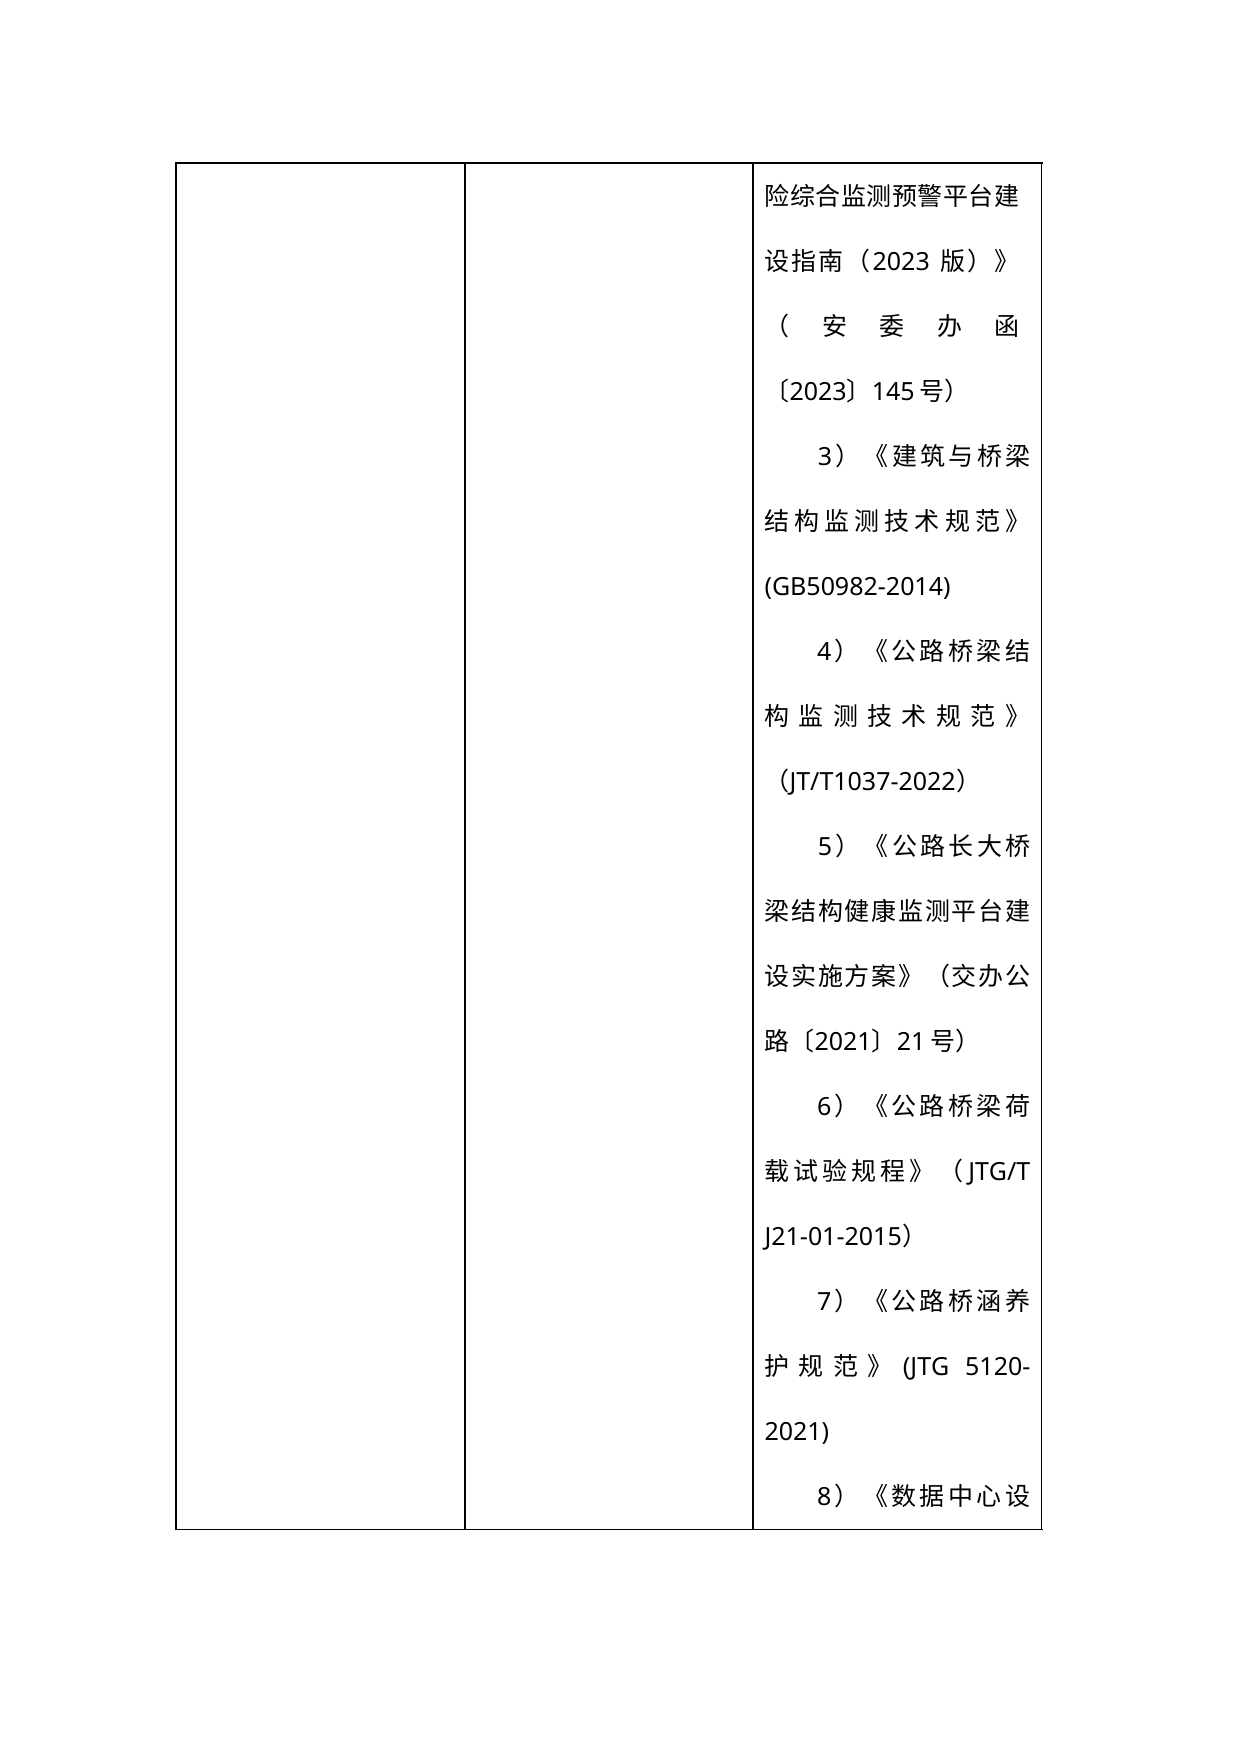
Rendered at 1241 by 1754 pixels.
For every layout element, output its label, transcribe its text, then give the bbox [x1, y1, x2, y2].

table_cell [754, 164, 1041, 1528]
table_cell [466, 164, 752, 1528]
table_cell 1 [177, 164, 464, 1528]
